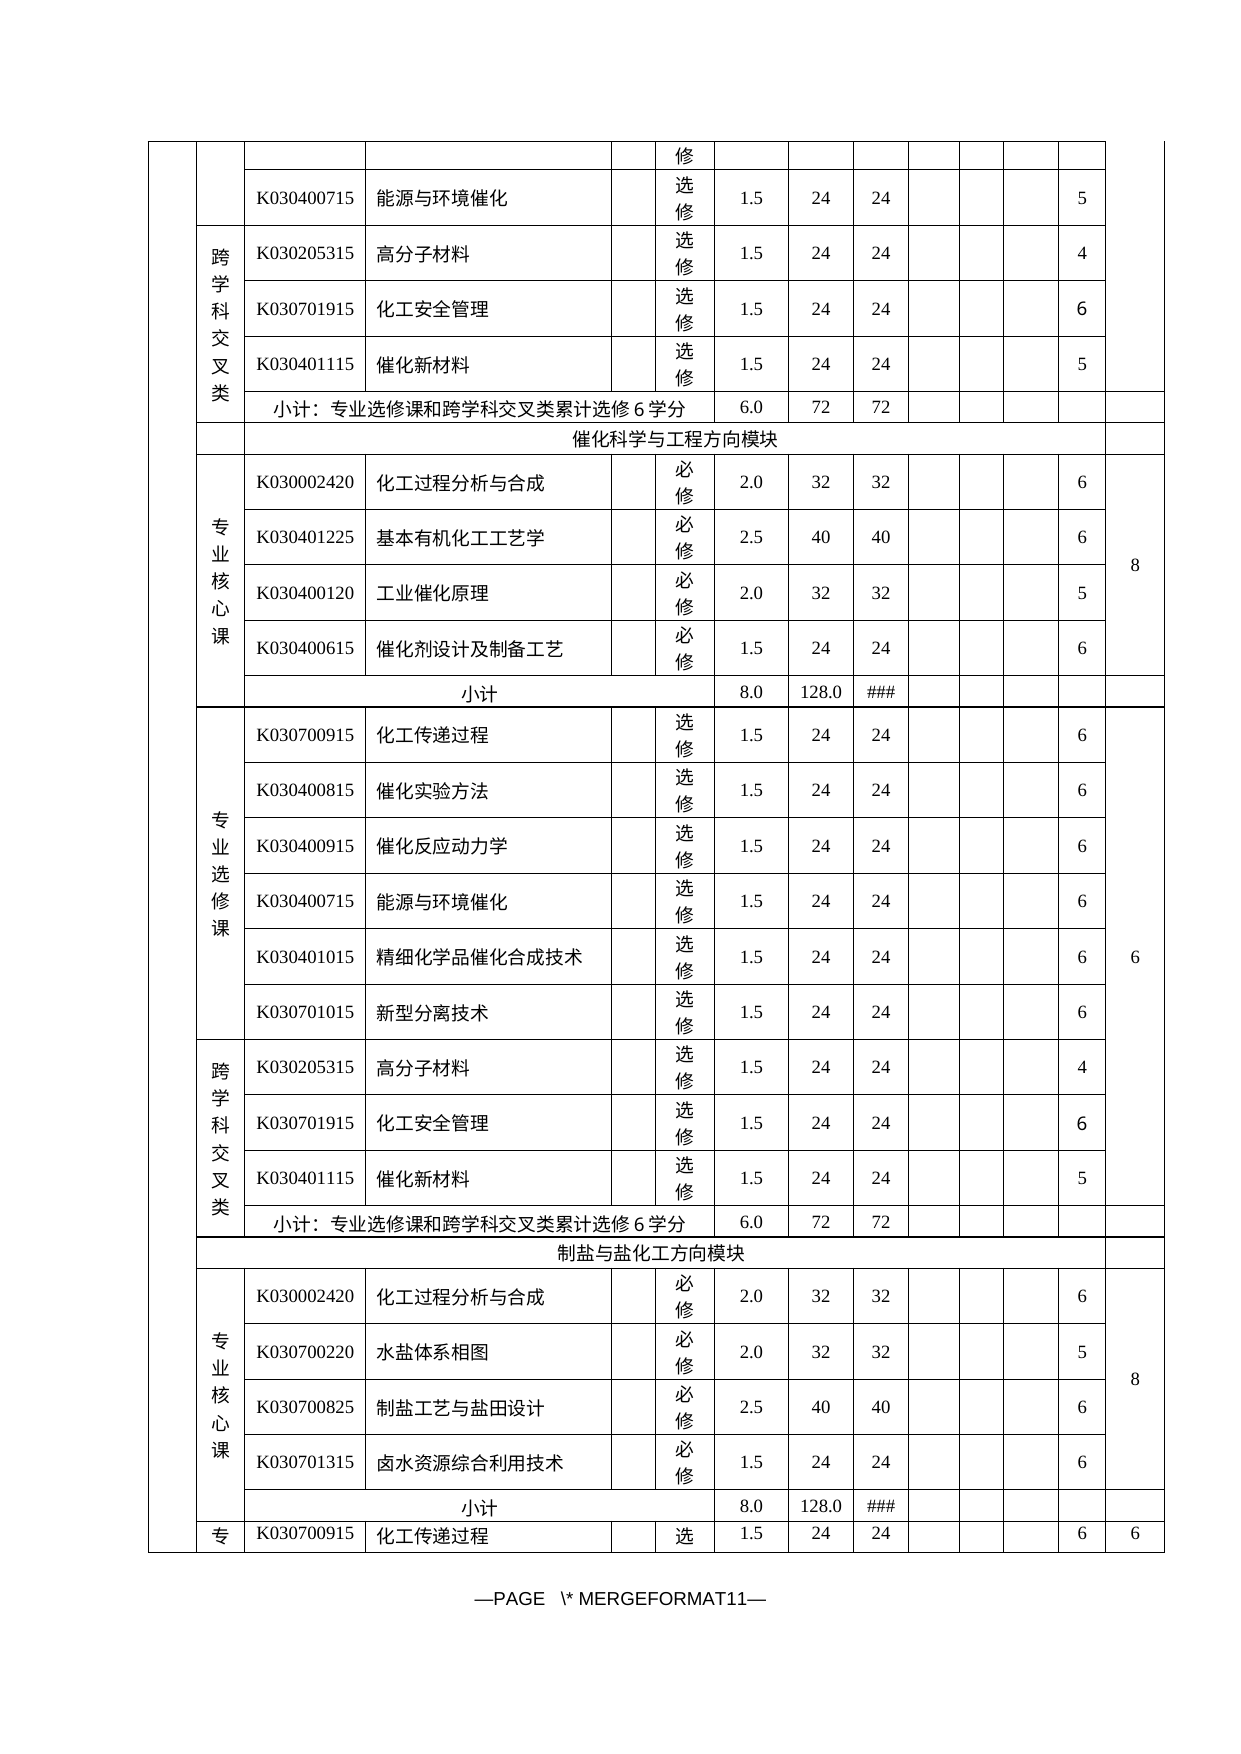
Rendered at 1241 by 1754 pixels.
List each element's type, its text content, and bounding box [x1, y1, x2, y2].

table_cell [960, 170, 1003, 225]
table_cell [1004, 708, 1058, 762]
table_cell 2.0 [715, 1324, 788, 1378]
table_cell 24 [854, 226, 908, 280]
table_cell 5 [1059, 1324, 1105, 1378]
table_cell [1004, 1206, 1058, 1236]
table_cell K030400815 [245, 763, 365, 817]
table_cell 24 [789, 170, 853, 225]
table_cell 化工安全管理 [366, 281, 611, 336]
table_cell [197, 423, 244, 453]
table_cell 24 [854, 621, 908, 675]
table_cell 高分子材料 [366, 1040, 611, 1094]
table_cell 2.5 [715, 510, 788, 564]
table_cell [960, 510, 1003, 564]
table_cell 40 [854, 510, 908, 564]
table_cell [909, 929, 959, 983]
table_cell 选修 [656, 874, 714, 928]
table_cell 6 [1059, 1095, 1105, 1150]
table_cell [960, 455, 1003, 509]
table_cell 24 [854, 874, 908, 928]
table_cell 1.5 [715, 763, 788, 817]
table_cell 4 [1059, 226, 1105, 280]
table_cell 1.5 [715, 1522, 788, 1552]
table_cell [1106, 1490, 1164, 1521]
table_cell 24 [854, 1522, 908, 1552]
table_cell [909, 281, 959, 336]
table_cell 跨学科交叉类 [197, 1040, 244, 1236]
table_cell ### [854, 676, 908, 706]
table_cell [1004, 565, 1058, 620]
table_cell 8 [1106, 455, 1164, 675]
table_cell 128.0 [789, 676, 853, 706]
table_cell 5 [1059, 1151, 1105, 1205]
table_cell [960, 676, 1003, 706]
table_cell 24 [789, 1151, 853, 1205]
table_cell [909, 985, 959, 1039]
table_cell 6 [1106, 708, 1164, 1205]
table_cell 选修 [656, 337, 714, 391]
table_cell K030400120 [245, 565, 365, 620]
table_cell [960, 565, 1003, 620]
table_cell K030401015 [245, 929, 365, 983]
table_cell [960, 708, 1003, 762]
table_cell [960, 337, 1003, 391]
table_cell 必修 [656, 1435, 714, 1489]
table_cell K030400715 [245, 170, 365, 225]
table_cell [612, 337, 655, 391]
table_cell [1004, 874, 1058, 928]
table_cell [960, 1095, 1003, 1150]
table_cell [960, 929, 1003, 983]
table_cell 催化新材料 [366, 337, 611, 391]
table_cell 化工过程分析与合成 [366, 1269, 611, 1323]
table_cell [612, 281, 655, 336]
table_cell [960, 1269, 1003, 1323]
table_cell 选修 [656, 929, 714, 983]
table_cell 选修 [656, 1040, 714, 1094]
table_cell [1004, 1522, 1058, 1552]
table_cell [909, 818, 959, 873]
table_cell 必修 [656, 1324, 714, 1378]
table_cell 催化剂设计及制备工艺 [366, 621, 611, 675]
table_cell [1004, 1040, 1058, 1094]
table_cell 72 [789, 392, 853, 422]
table_cell [960, 818, 1003, 873]
table_cell 6.0 [715, 392, 788, 422]
table_cell [612, 1040, 655, 1094]
table_cell 1.5 [715, 708, 788, 762]
table_cell 6 [1059, 1269, 1105, 1323]
table_cell 24 [854, 708, 908, 762]
table_cell 6 [1059, 1435, 1105, 1489]
table_cell [1004, 142, 1058, 169]
table_cell [612, 708, 655, 762]
table_cell 1.5 [715, 818, 788, 873]
table_cell 6.0 [715, 1206, 788, 1236]
table_cell [612, 1095, 655, 1150]
table_cell 6 [1059, 1380, 1105, 1434]
table_cell 小计：专业选修课和跨学科交叉类累计选修6学分 [245, 392, 714, 422]
table_cell 4 [1059, 1040, 1105, 1094]
table_cell 选修 [656, 1151, 714, 1205]
table_cell [1004, 510, 1058, 564]
table_cell [960, 874, 1003, 928]
table_cell 水盐体系相图 [366, 1324, 611, 1378]
table_cell [1004, 929, 1058, 983]
table_cell 32 [854, 1269, 908, 1323]
table_cell 40 [789, 1380, 853, 1434]
table_cell 新型分离技术 [366, 985, 611, 1039]
table_cell [612, 1269, 655, 1323]
table_cell [960, 621, 1003, 675]
table_cell 24 [789, 621, 853, 675]
table_cell [1004, 1435, 1058, 1489]
table_cell [909, 392, 959, 422]
table_cell 选修 [656, 818, 714, 873]
table_cell [612, 510, 655, 564]
table_cell 128.0 [789, 1490, 853, 1521]
table_cell [1004, 763, 1058, 817]
table_cell 选修 [656, 985, 714, 1039]
table_cell 24 [854, 1435, 908, 1489]
table_cell 1.5 [715, 337, 788, 391]
table_cell [612, 621, 655, 675]
table_cell [1004, 818, 1058, 873]
table_cell 6 [1106, 1522, 1164, 1552]
table_cell 选修 [656, 763, 714, 817]
table_cell [1004, 621, 1058, 675]
table_cell [960, 1490, 1003, 1521]
table_cell [1004, 1490, 1058, 1521]
table_cell 基本有机化工工艺学 [366, 510, 611, 564]
table_cell [1004, 226, 1058, 280]
table_cell [1059, 1490, 1105, 1521]
table_cell 工业催化原理 [366, 565, 611, 620]
table_cell [1106, 423, 1164, 453]
table_cell [612, 226, 655, 280]
table_cell [960, 281, 1003, 336]
table_cell [909, 874, 959, 928]
table_cell [612, 763, 655, 817]
table_cell [1004, 676, 1058, 706]
table_cell [612, 455, 655, 509]
table_cell 1.5 [715, 985, 788, 1039]
table_cell 6 [1059, 142, 1105, 169]
table_cell 32 [789, 1269, 853, 1323]
table_cell 6 [1059, 621, 1105, 675]
table_cell 6 [1059, 874, 1105, 928]
table_cell 2.0 [715, 1269, 788, 1323]
table_cell [1004, 455, 1058, 509]
table_cell 6 [1059, 281, 1105, 336]
table_cell [909, 1522, 959, 1552]
table_cell [612, 985, 655, 1039]
table_cell 24 [854, 985, 908, 1039]
table_cell 8.0 [715, 676, 788, 706]
table_cell [1004, 1095, 1058, 1150]
table_cell 2.0 [715, 455, 788, 509]
table_cell 催化实验方法 [366, 763, 611, 817]
table_cell 能源与环境催化 [366, 170, 611, 225]
table_cell 24 [789, 818, 853, 873]
table_cell 必修 [656, 565, 714, 620]
table_cell [960, 1324, 1003, 1378]
table_cell 催化反应动力学 [366, 818, 611, 873]
table_cell [909, 1206, 959, 1236]
table_cell 32 [854, 565, 908, 620]
table_cell 选修 [656, 1522, 714, 1552]
table_cell [612, 929, 655, 983]
table_cell 24 [789, 1435, 853, 1489]
table_cell K030401115 [245, 337, 365, 391]
table_cell [909, 1040, 959, 1094]
table_cell K030400715 [245, 874, 365, 928]
table_cell K030400615 [245, 621, 365, 675]
table_cell 24 [789, 226, 853, 280]
table_cell [909, 337, 959, 391]
table_cell 1.5 [715, 1095, 788, 1150]
table_cell 小计 [245, 1490, 714, 1521]
table_cell 1.5 [715, 929, 788, 983]
table_cell 高分子材料 [366, 226, 611, 280]
table_cell [960, 392, 1003, 422]
table_cell 选修 [656, 170, 714, 225]
table_cell 1.5 [715, 1151, 788, 1205]
table_cell 6 [1059, 455, 1105, 509]
table_cell K030701315 [245, 1435, 365, 1489]
table_cell [612, 1380, 655, 1434]
table_cell [1004, 170, 1058, 225]
table_cell [612, 1435, 655, 1489]
table_cell 32 [789, 1324, 853, 1378]
table_cell 24 [789, 763, 853, 817]
table_cell 选修 [656, 1095, 714, 1150]
table_cell 1.5 [715, 874, 788, 928]
table_cell 化工安全管理 [366, 1095, 611, 1150]
table_cell 24 [789, 929, 853, 983]
table_cell [960, 1206, 1003, 1236]
table_cell 2.5 [715, 1380, 788, 1434]
table_cell [612, 1151, 655, 1205]
table_cell 24 [789, 142, 853, 169]
table_cell 制盐工艺与盐田设计 [366, 1380, 611, 1434]
table_cell 24 [789, 1095, 853, 1150]
table_cell K030701915 [245, 1095, 365, 1150]
table_cell [909, 226, 959, 280]
table_cell [612, 565, 655, 620]
table_cell 2.0 [715, 565, 788, 620]
table_cell 6 [1059, 818, 1105, 873]
table_cell 专业选修课 [197, 708, 244, 1039]
table_cell 1.5 [715, 621, 788, 675]
table_cell 1.5 [715, 1040, 788, 1094]
table_cell 8.0 [715, 1490, 788, 1521]
table_cell 5 [1059, 565, 1105, 620]
table_cell 必修 [656, 1269, 714, 1323]
table_cell 24 [854, 337, 908, 391]
table_cell [612, 1522, 655, 1552]
table_cell [909, 1324, 959, 1378]
table_cell [1004, 1151, 1058, 1205]
table_cell 1.5 [715, 1435, 788, 1489]
table_cell 24 [854, 763, 908, 817]
table_cell 6 [1059, 763, 1105, 817]
table_cell [1059, 676, 1105, 706]
table_cell 能源与环境催化 [366, 874, 611, 928]
table_cell [612, 818, 655, 873]
table_cell [960, 1040, 1003, 1094]
table_cell [612, 874, 655, 928]
table_cell K030002420 [245, 1269, 365, 1323]
table_cell [909, 565, 959, 620]
table_cell 1.5 [715, 281, 788, 336]
table_cell [960, 1151, 1003, 1205]
table_cell 24 [789, 1522, 853, 1552]
table_cell 32 [789, 455, 853, 509]
table_cell [960, 763, 1003, 817]
table_cell [1004, 337, 1058, 391]
table_cell 专业选修课 [197, 1522, 244, 1552]
table_cell 香精与香料 [366, 142, 611, 169]
table_cell 跨学科交叉类 [197, 226, 244, 422]
table_cell 24 [854, 281, 908, 336]
table_cell [612, 170, 655, 225]
table_cell [1106, 676, 1164, 706]
table_cell [909, 676, 959, 706]
table_cell 72 [789, 1206, 853, 1236]
table_cell 24 [789, 708, 853, 762]
table_cell 40 [854, 1380, 908, 1434]
table_cell 必修 [656, 1380, 714, 1434]
table_cell 24 [854, 929, 908, 983]
table_cell 必修 [656, 510, 714, 564]
table_cell 制盐与盐化工方向模块 [197, 1238, 1105, 1268]
table_cell [1004, 1324, 1058, 1378]
table_cell 6 [1059, 929, 1105, 983]
table_cell [909, 1380, 959, 1434]
table_cell 选修 [656, 708, 714, 762]
table_cell [909, 1151, 959, 1205]
table_cell 24 [854, 1095, 908, 1150]
table_cell 选修 [656, 142, 714, 169]
table_cell [909, 1435, 959, 1489]
table_cell K030401225 [245, 510, 365, 564]
table_cell K030700915 [245, 1522, 365, 1552]
table_cell [1004, 392, 1058, 422]
table_cell K030601015 [245, 142, 365, 169]
table_cell [909, 1490, 959, 1521]
table_cell 化工传递过程 [366, 1522, 611, 1552]
table_cell 40 [789, 510, 853, 564]
table_cell 必修 [656, 621, 714, 675]
table_cell 化工传递过程 [366, 708, 611, 762]
table_cell [909, 1269, 959, 1323]
table_cell 小计 [245, 676, 714, 706]
table_cell [1106, 1238, 1164, 1268]
table_cell K030700220 [245, 1324, 365, 1378]
table_cell [1004, 985, 1058, 1039]
table_cell [909, 708, 959, 762]
table_cell 小计：专业选修课和跨学科交叉类累计选修6学分 [245, 1206, 714, 1236]
table_cell 选修 [656, 226, 714, 280]
table_cell K030401115 [245, 1151, 365, 1205]
table_cell 1.5 [715, 226, 788, 280]
table_cell 24 [789, 985, 853, 1039]
table_cell [1004, 1269, 1058, 1323]
table_cell 6 [1059, 510, 1105, 564]
table_cell 72 [854, 392, 908, 422]
table_cell 5 [1059, 170, 1105, 225]
table_cell 24 [854, 1040, 908, 1094]
table_cell [1004, 1380, 1058, 1434]
table_cell [960, 985, 1003, 1039]
table_cell [960, 1380, 1003, 1434]
table_cell [909, 455, 959, 509]
table_cell [960, 1435, 1003, 1489]
table_cell [909, 621, 959, 675]
table_cell [909, 763, 959, 817]
table_cell 24 [854, 1151, 908, 1205]
table_cell [909, 170, 959, 225]
table_cell 32 [789, 565, 853, 620]
table_cell 催化新材料 [366, 1151, 611, 1205]
table_cell K030700825 [245, 1380, 365, 1434]
table_cell K030205315 [245, 226, 365, 280]
table_cell ### [854, 1490, 908, 1521]
table_cell K030701015 [245, 985, 365, 1039]
table_cell 选修 [656, 281, 714, 336]
table_cell 5 [1059, 337, 1105, 391]
table_cell 必修 [656, 455, 714, 509]
table_cell [960, 142, 1003, 169]
table_cell 专业核心课 [197, 1269, 244, 1521]
table_cell 24 [854, 818, 908, 873]
table_cell 24 [789, 874, 853, 928]
table_cell 32 [854, 1324, 908, 1378]
table_cell [1059, 1206, 1105, 1236]
table_cell [1059, 392, 1105, 422]
table_cell K030205315 [245, 1040, 365, 1094]
table_cell K030002420 [245, 455, 365, 509]
table_cell 24 [854, 142, 908, 169]
table_cell 24 [789, 281, 853, 336]
table_cell 8 [1106, 1269, 1164, 1489]
table_cell 24 [789, 1040, 853, 1094]
table_cell K030700915 [245, 708, 365, 762]
table_cell 专业核心课 [197, 455, 244, 706]
table_cell 化工过程分析与合成 [366, 455, 611, 509]
table_cell [1106, 1206, 1164, 1236]
table_cell [612, 1324, 655, 1378]
table_cell [909, 510, 959, 564]
table_cell [612, 142, 655, 169]
table_cell [960, 1522, 1003, 1552]
table_cell K030400915 [245, 818, 365, 873]
table_cell 1.5 [715, 142, 788, 169]
table_cell 72 [854, 1206, 908, 1236]
table_cell [1004, 281, 1058, 336]
table_cell 24 [854, 170, 908, 225]
table_cell [960, 226, 1003, 280]
table_cell 1.5 [715, 170, 788, 225]
table_cell 催化科学与工程方向模块 [245, 423, 1105, 453]
table_cell 32 [854, 455, 908, 509]
table_cell 6 [1059, 708, 1105, 762]
table_cell [909, 1095, 959, 1150]
table_cell 6 [1059, 985, 1105, 1039]
table_cell 6 [1059, 1522, 1105, 1552]
table_cell [1106, 392, 1164, 422]
table_cell 卤水资源综合利用技术 [366, 1435, 611, 1489]
table_cell [909, 142, 959, 169]
table_cell 24 [789, 337, 853, 391]
table_cell K030701915 [245, 281, 365, 336]
table_cell 精细化学品催化合成技术 [366, 929, 611, 983]
